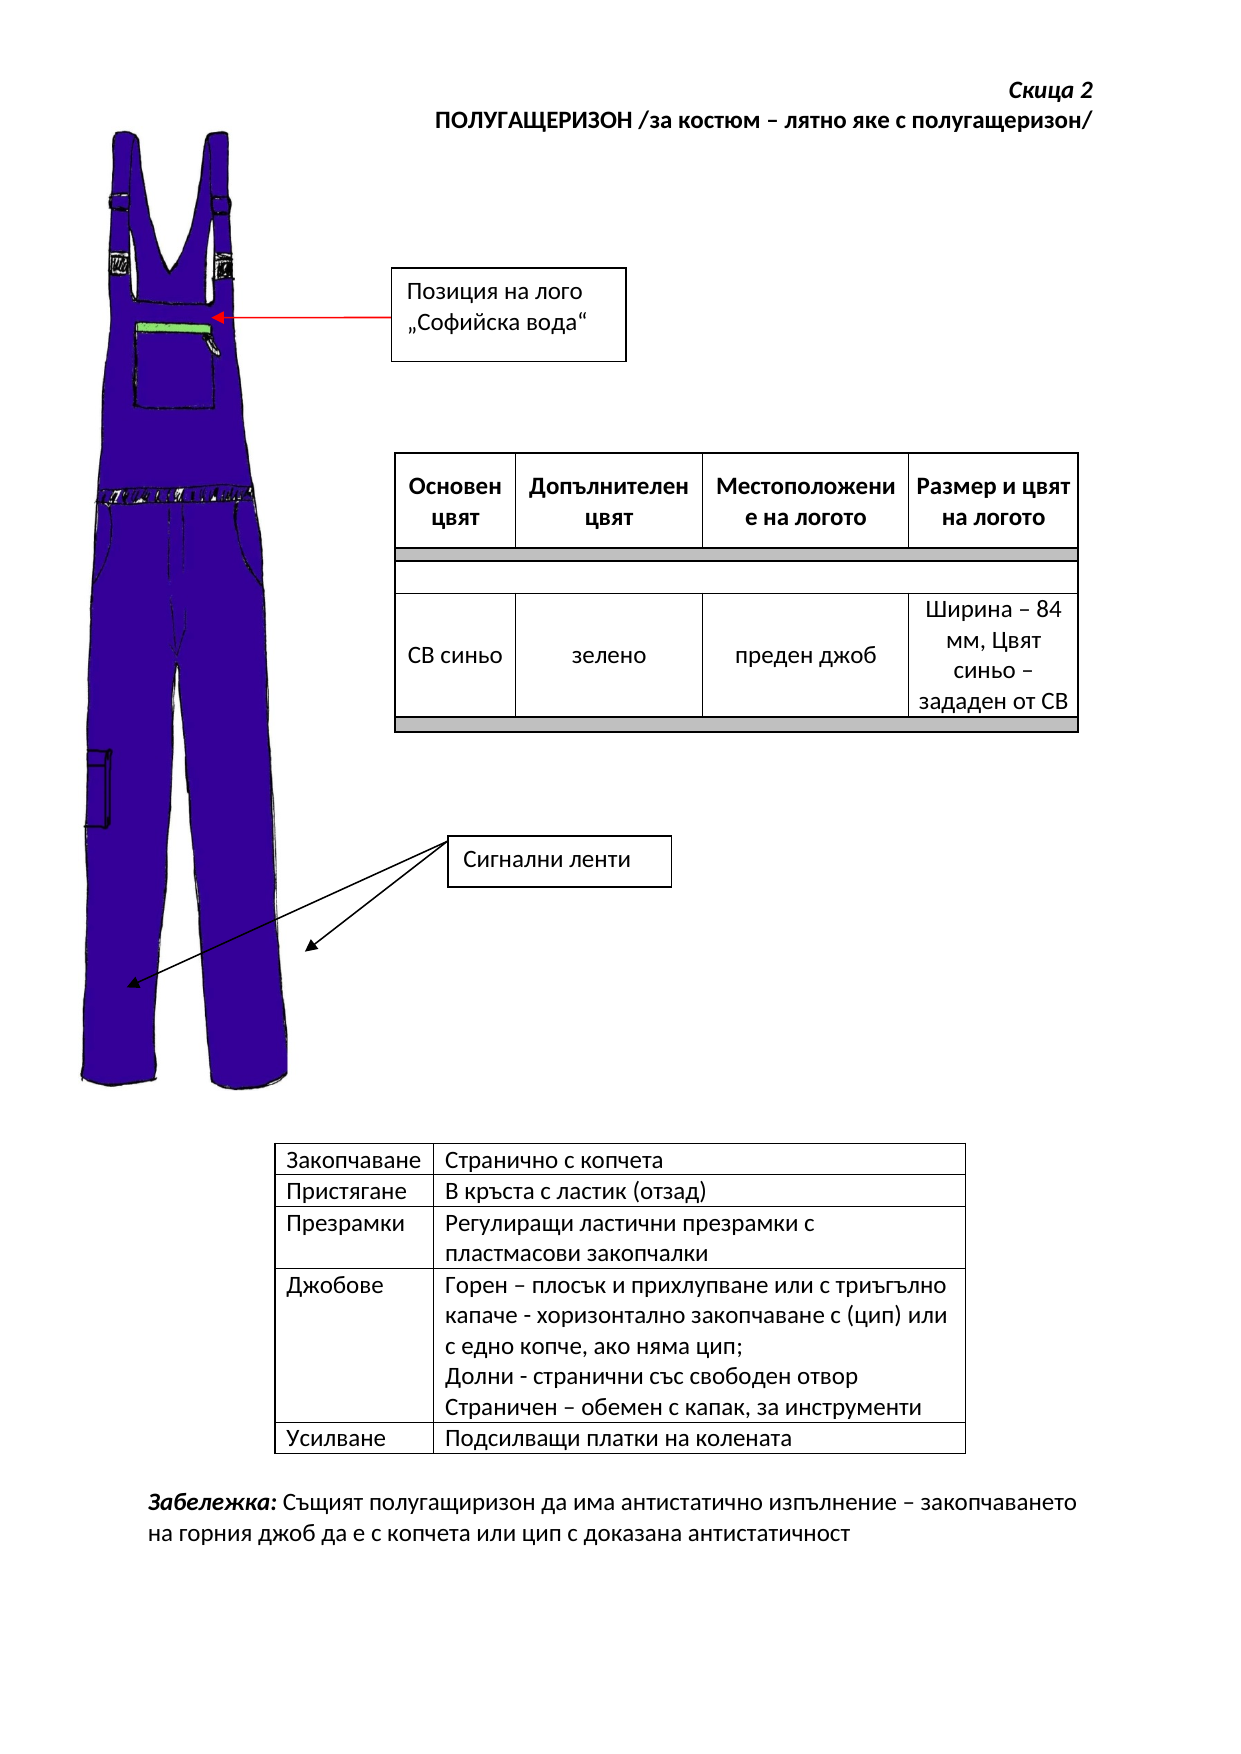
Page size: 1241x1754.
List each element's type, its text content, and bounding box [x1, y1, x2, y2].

table_cell Пристягане [276, 1175, 433, 1206]
table_cell [396, 718, 1077, 731]
table_cell Подсилващи платки на колената [434, 1423, 965, 1453]
table_cell Джобове [276, 1269, 433, 1422]
text ПОЛУГАЩЕРИЗОН /за костюм – лятно яке с полугащеризон/ [148, 104, 1093, 135]
table_header Странично с копчета [434, 1144, 965, 1174]
table_cell СВ синьо [396, 594, 515, 716]
text Забележка: Същият полугащиризон да има антистатично изпълнение – закопчаването на горния джоб да е с копчета или цип с доказана антистатичност [148, 1486, 1093, 1547]
table_cell [396, 549, 1077, 560]
table_header Местоположение на логото [703, 454, 908, 547]
table_cell Ширина – 84 мм, Цвят синьо – зададен от СВ [909, 594, 1077, 716]
table_cell Усилване [276, 1423, 433, 1453]
table_header Допълнителен цвят [516, 454, 702, 547]
table_cell В кръста с ластик (отзад) [434, 1175, 965, 1206]
table_header Закопчаване [276, 1144, 433, 1174]
text Скица 2 [148, 74, 1093, 104]
table_cell Презрамки [276, 1207, 433, 1268]
table_cell преден джоб [703, 594, 908, 716]
table_header Основен цвят [396, 454, 515, 547]
table_cell Горен – плосък и прихлупване или с триъгълно капаче - хоризонтално закопчаване с (цип) или с едно копче, ако няма цип; Долни - странични със свободен отвор Страничен – обемен с капак, за инструменти [434, 1269, 965, 1422]
table_cell Регулиращи ластични презрамки с пластмасови закопчалки [434, 1207, 965, 1268]
table_header Размер и цвят на логото [909, 454, 1077, 547]
table_cell [396, 562, 1077, 592]
picture [78, 126, 405, 1091]
table_cell зелено [516, 594, 702, 716]
